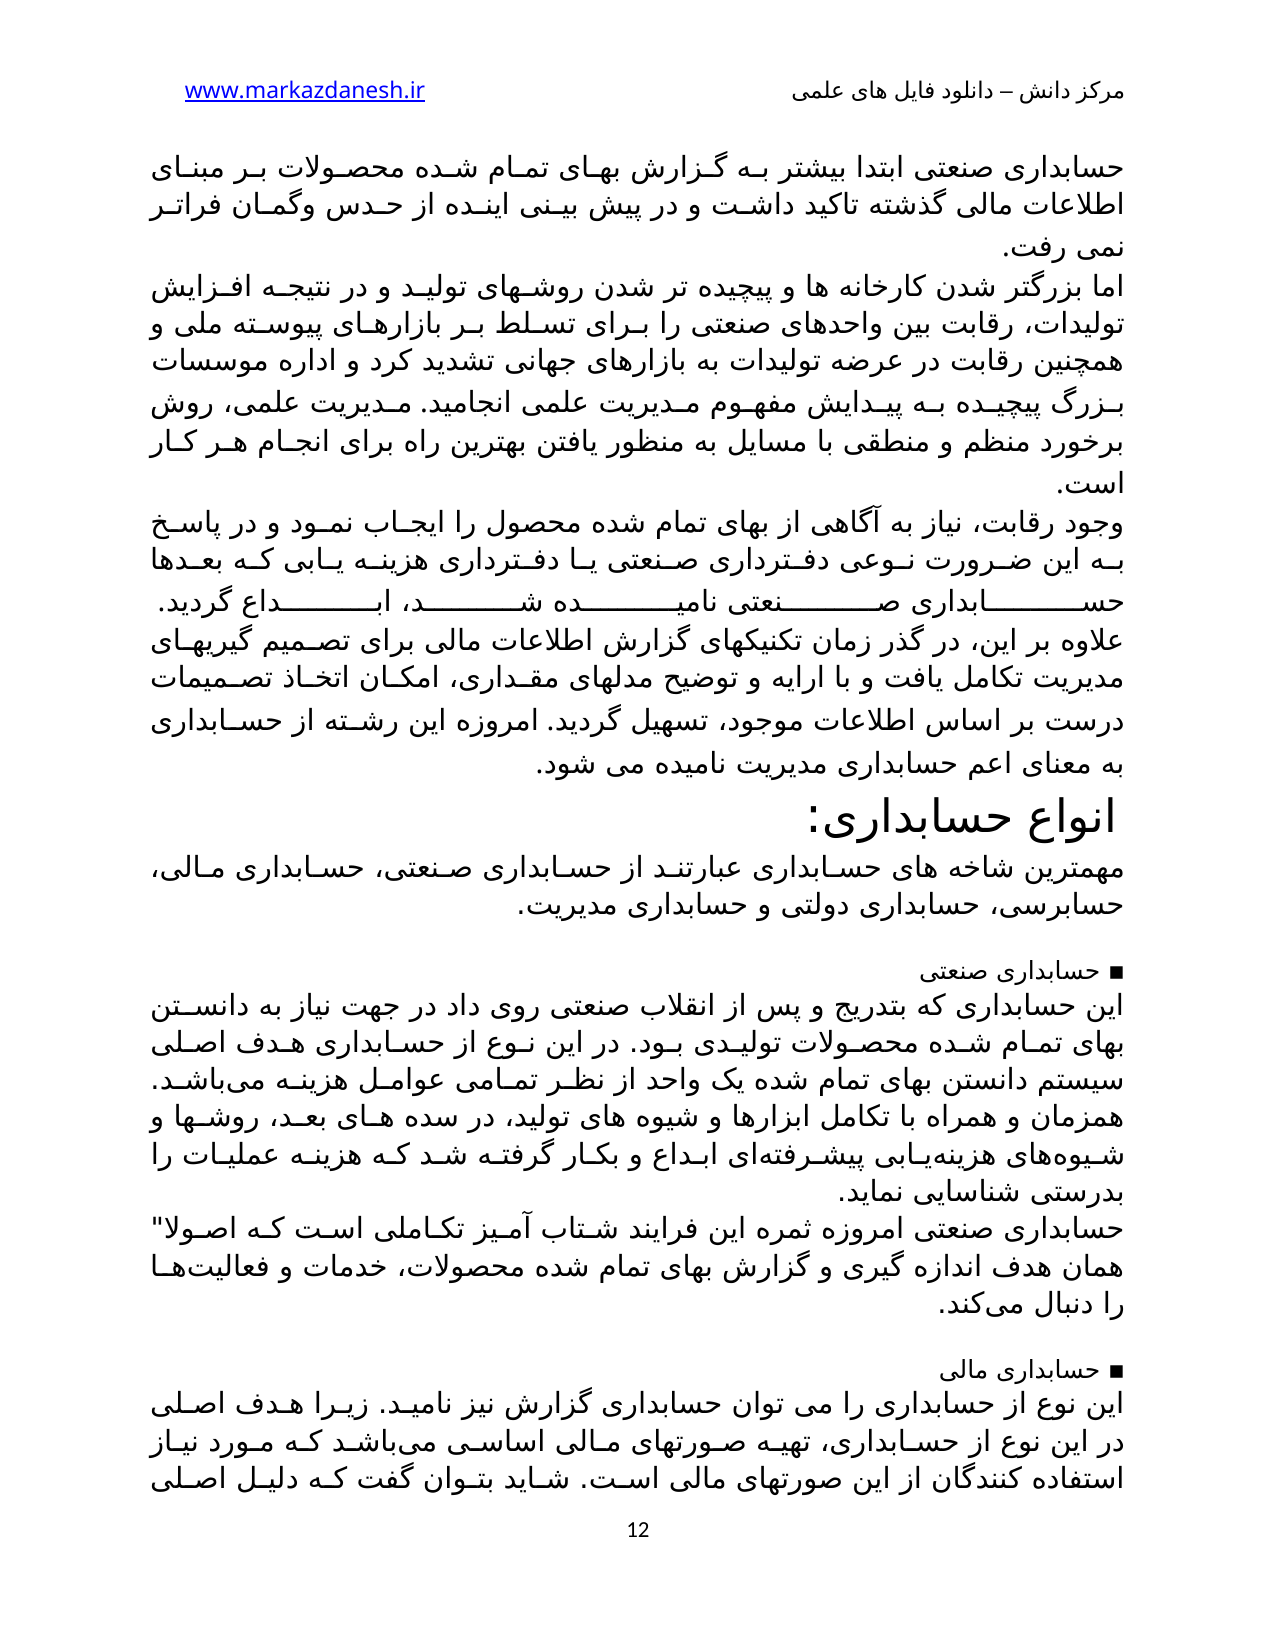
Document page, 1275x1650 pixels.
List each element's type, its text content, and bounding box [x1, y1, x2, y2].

text انواع حسابداری: [150, 786, 1125, 844]
text ▪ حسابداری مالی [150, 1355, 1125, 1384]
text حسابداری صنعتی ابتدا بیشتر به گزارش بهای تمام شده محصولات بر مبنای اطلاعات مالی گذشته تاکید داشت و در پیش بینی اینده از حدس وگمان فراتر نمی رفت. [150, 150, 1125, 265]
text ▪ حسابداری صنعتی [150, 956, 1125, 985]
text اما بزرگتر شدن کارخانه ها و پیچیده تر شدن روشهای تولید و در نتیجه افزایش تولیدات، رقابت بین واحدهای صنعتی را برای تسلط بر بازارهای پیوسته ملی و همچنین رقابت در عرضه تولیدات به بازارهای جهانی تشدید کرد و اداره موسسات بزرگ پیچیده به پیدایش مفهوم مدیریت علمی انجامید. مدیریت علمی، روش برخورد منظم و منطقی با مسایل به منظور یافتن بهترین راه برای انجام هر کار است. وجود رقابت، نیاز به آگاهی از بهای تمام شده محصول را ایجاب نمود و در پاسخ به این ضرورت نوعی دفترداری صنعتی یا دفترداری هزینه یابی که بعدها حسابداری صنعتی نامیده شد، ابداع گردید. علاوه بر این، در گذر زمان تکنیکهای گزارش اطلاعات مالی برای تصمیم گیریهای مدیریت تکامل یافت و با ارایه و توضیح مدلهای مقداری، امکان اتخاذ تصمیمات درست بر اساس اطلاعات موجود، تسهیل گردید. امروزه این رشته از حسابداری به معنای اعم حسابداری مدیریت نامیده می شود. [150, 269, 1125, 782]
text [150, 1387, 1125, 1495]
text مهمترین شاخه های حسابداری عبارتند از حسابداری صنعتی، حسابداری مالی، حسابرسی، حسابداری دولتی و حسابداری مدیریت. [150, 850, 1125, 921]
text این حسابداری که بتدریج و پس از انقلاب صنعتی روی داد در جهت نیاز به دانستن بهای تمام شده محصولات تولیدی بود. در این نوع از حسابداری هدف اصلی سیستم دانستن بهای تمام شده یک واحد از نظر تمامی عوامل هزینه می‌باشد. همزمان و همراه با تکامل ابزارها و شیوه های تولید، در سده های بعد، روشها و شیوه‌های هزینه‌یابی پیشرفته‌ای ابداع و بکار گرفته شد که هزینه عملیات را بدرستی شناسایی نماید. [150, 988, 1125, 1208]
text حسابداری صنعتی امروزه ثمره این فرایند شتاب آمیز تکاملی است که اصولا" همان هدف اندازه گیری و گزارش بهای تمام شده محصولات، خدمات و فعالیت‌ها را دنبال می‌کند. [150, 1212, 1125, 1320]
